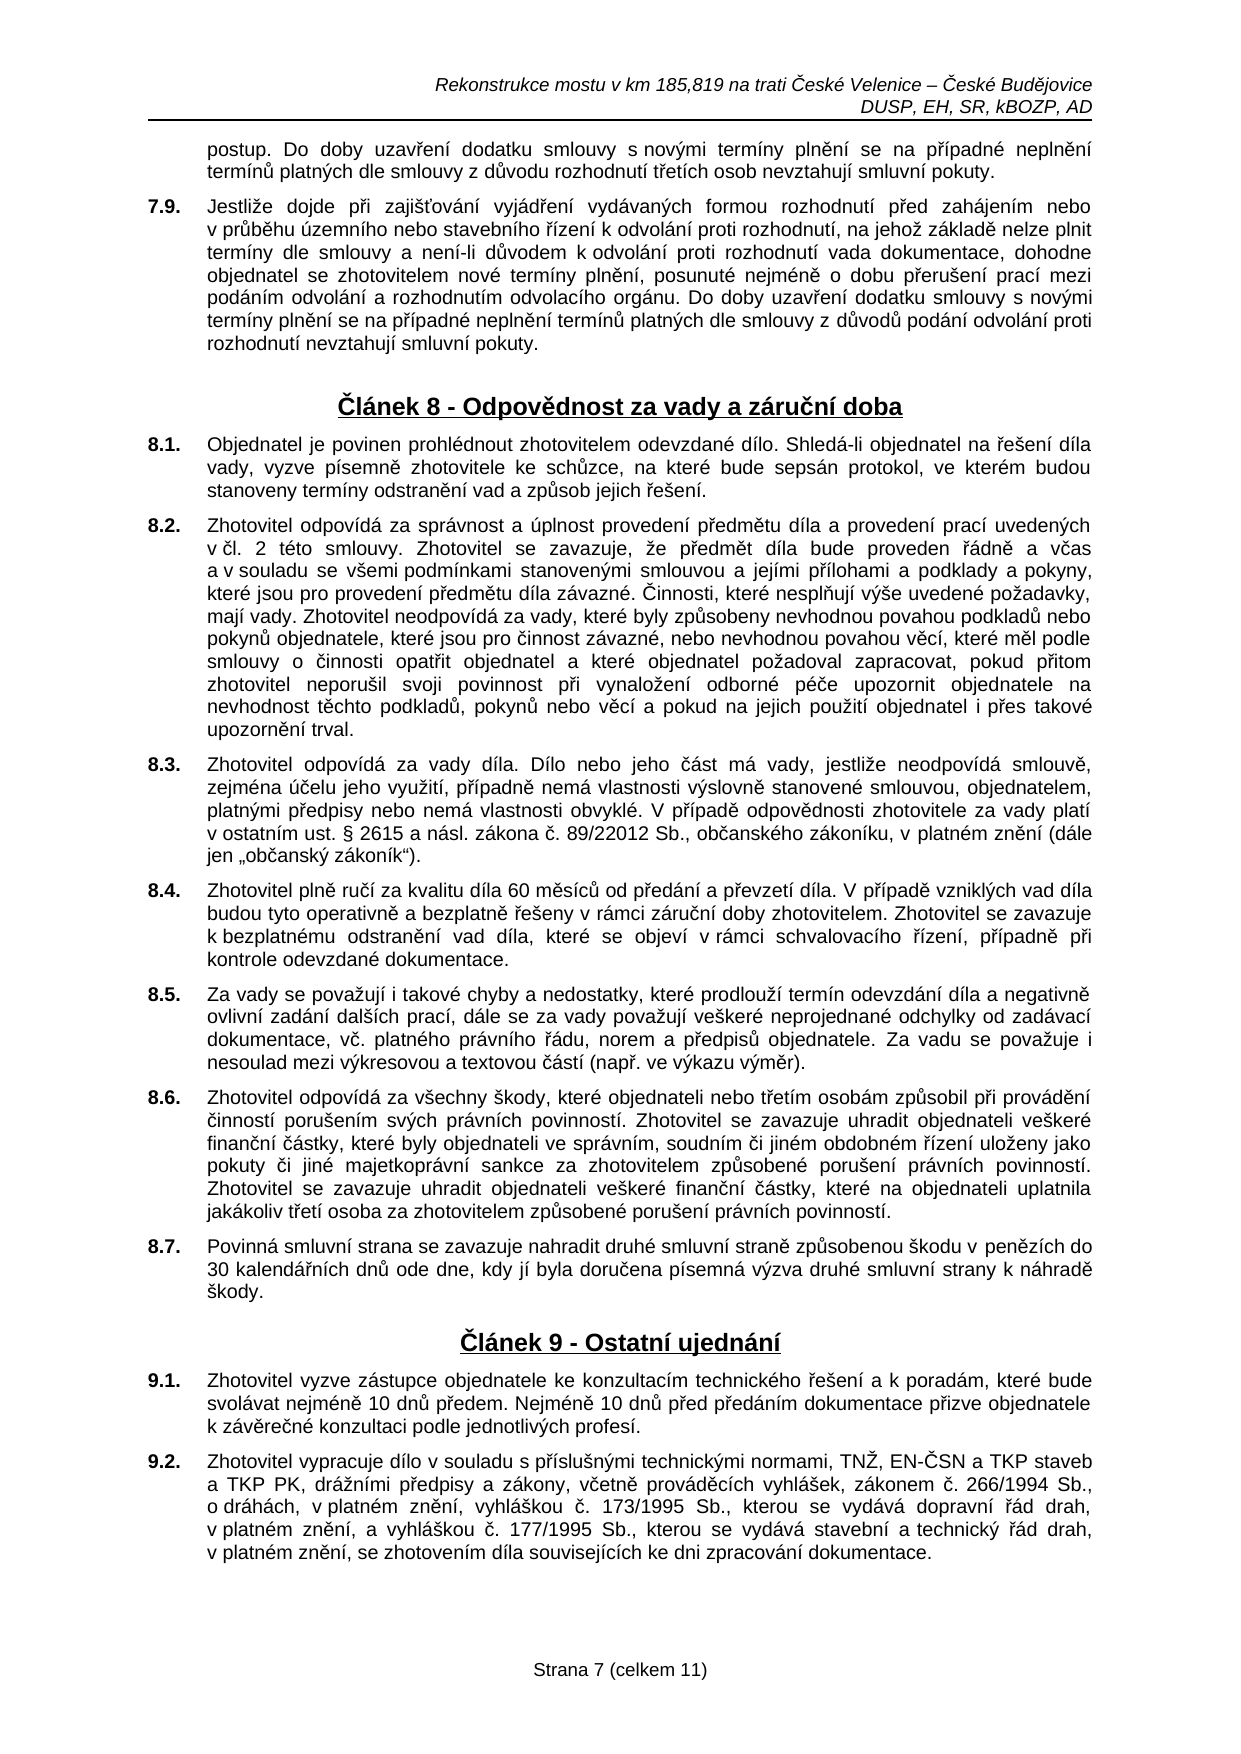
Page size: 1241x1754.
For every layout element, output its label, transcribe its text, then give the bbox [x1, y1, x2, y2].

text 8.6. Zhotovitel odpovídá za všechny škody, které objednateli nebo třetím osobám způsobil při provádění činností porušením svých právních povinností. Zhotovitel se zavazuje uhradit objednateli veškeré finanční částky, které byly objednateli ve správním, soudním či jiném obdobném řízení uloženy jako pokuty či jiné majetkoprávní sankce za zhotovitelem způsobené porušení právních povinností. Zhotovitel se zavazuje uhradit objednateli veškeré finanční částky, které na objednateli uplatnila jakákoliv třetí osoba za zhotovitelem způsobené porušení právních povinností. [148, 1086, 1092, 1222]
text 9.2. Zhotovitel vypracuje dílo v souladu s příslušnými technickými normami, TNŽ, EN-ČSN a TKP staveb a TKP PK, drážními předpisy a zákony, včetně prováděcích vyhlášek, zákonem č. 266/1994 Sb., o dráhách, v platném znění, vyhláškou č. 173/1995 Sb., kterou se vydává dopravní řád drah, v platném znění, a vyhláškou č. 177/1995 Sb., kterou se vydává stavební a technický řád drah, v platném znění, se zhotovením díla souvisejících ke dni zpracování dokumentace. [148, 1450, 1092, 1563]
text 9.1. Zhotovitel vyzve zástupce objednatele ke konzultacím technického řešení a k poradám, které bude svolávat nejméně 10 dnů předem. Nejméně 10 dnů před předáním dokumentace přizve objednatele k závěrečné konzultaci podle jednotlivých profesí. [148, 1369, 1092, 1437]
subtitle Zhotovitel odpovídá za vady díla. Dílo nebo jeho část má vady, jestliže neodpovídá smlouvě, zejména účelu jeho využití, případně nemá vlastnosti výslovně stanovené smlouvou, objednatelem, platnými předpisy nebo nemá vlastnosti obvyklé. V případě odpovědnosti zhotovitele za vady platí v ostatním ust. § 2615 a násl. zákona č. 89/22012 Sb., občanského zákoníku, v platném znění (dále jen „občanský zákoník“). [148, 753, 1092, 867]
subtitle Článek 8 - Odpovědnost za vady a záruční doba [148, 392, 1092, 421]
text 8.1. Objednatel je povinen prohlédnout zhotovitelem odevzdané dílo. Shledá-li objednatel na řešení díla vady, vyzve písemně zhotovitele ke schůzce, na které bude sepsán protokol, ve kterém budou stanoveny termíny odstranění vad a způsob jejich řešení. [148, 433, 1092, 501]
subtitle Článek 9 - Ostatní ujednání [148, 1328, 1092, 1357]
text 8.4. Zhotovitel plně ručí za kvalitu díla 60 měsíců od předání a převzetí díla. V případě vzniklých vad díla budou tyto operativně a bezplatně řešeny v rámci záruční doby zhotovitelem. Zhotovitel se zavazuje k bezplatnému odstranění vad díla, které se objeví v rámci schvalovacího řízení, případně při kontrole odevzdané dokumentace. [148, 879, 1092, 970]
text 7.9. Jestliže dojde při zajišťování vyjádření vydávaných formou rozhodnutí před zahájením nebo v průběhu územního nebo stavebního řízení k odvolání proti rozhodnutí, na jehož základě nelze plnit termíny dle smlouvy a není-li důvodem k odvolání proti rozhodnutí vada dokumentace, dohodne objednatel se zhotovitelem nové termíny plnění, posunuté nejméně o dobu přerušení prací mezi podáním odvolání a rozhodnutím odvolacího orgánu. Do doby uzavření dodatku smlouvy s novými termíny plnění se na případné neplnění termínů platných dle smlouvy z důvodů podání odvolání proti rozhodnutí nevztahují smluvní pokuty. [148, 195, 1092, 354]
text 8.5. Za vady se považují i takové chyby a nedostatky, které prodlouží termín odevzdání díla a negativně ovlivní zadání dalších prací, dále se za vady považují veškeré neprojednané odchylky od zadávací dokumentace, vč. platného právního řádu, norem a předpisů objednatele. Za vadu se považuje i nesoulad mezi výkresovou a textovou částí (např. ve výkazu výměr). [148, 983, 1092, 1073]
subtitle Povinná smluvní strana se zavazuje nahradit druhé smluvní straně způsobenou škodu v penězích do 30 kalendářních dnů ode dne, kdy jí byla doručena písemná výzva druhé smluvní strany k náhradě škody. [148, 1235, 1092, 1303]
subtitle 8.2. Zhotovitel odpovídá za správnost a úplnost provedení předmětu díla a provedení prací uvedených v čl. 2 této smlouvy. Zhotovitel se zavazuje, že předmět díla bude proveden řádně a včas a v souladu se všemi podmínkami stanovenými smlouvou a jejími přílohami a podklady a pokyny, které jsou pro provedení předmětu díla závazné. Činnosti, které nesplňují výše uvedené požadavky, mají vady. Zhotovitel neodpovídá za vady, které byly způsobeny nevhodnou povahou podkladů nebo pokynů objednatele, které jsou pro činnost závazné, nebo nevhodnou povahou věcí, které měl podle smlouvy o činnosti opatřit objednatel a které objednatel požadoval zapracovat, pokud přitom zhotovitel neporušil svoji povinnost při vynaložení odborné péče upozornit objednatele na nevhodnost těchto podkladů, pokynů nebo věcí a pokud na jejich použití objednatel i přes takové upozornění trval. [148, 514, 1092, 741]
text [148, 137, 1092, 183]
